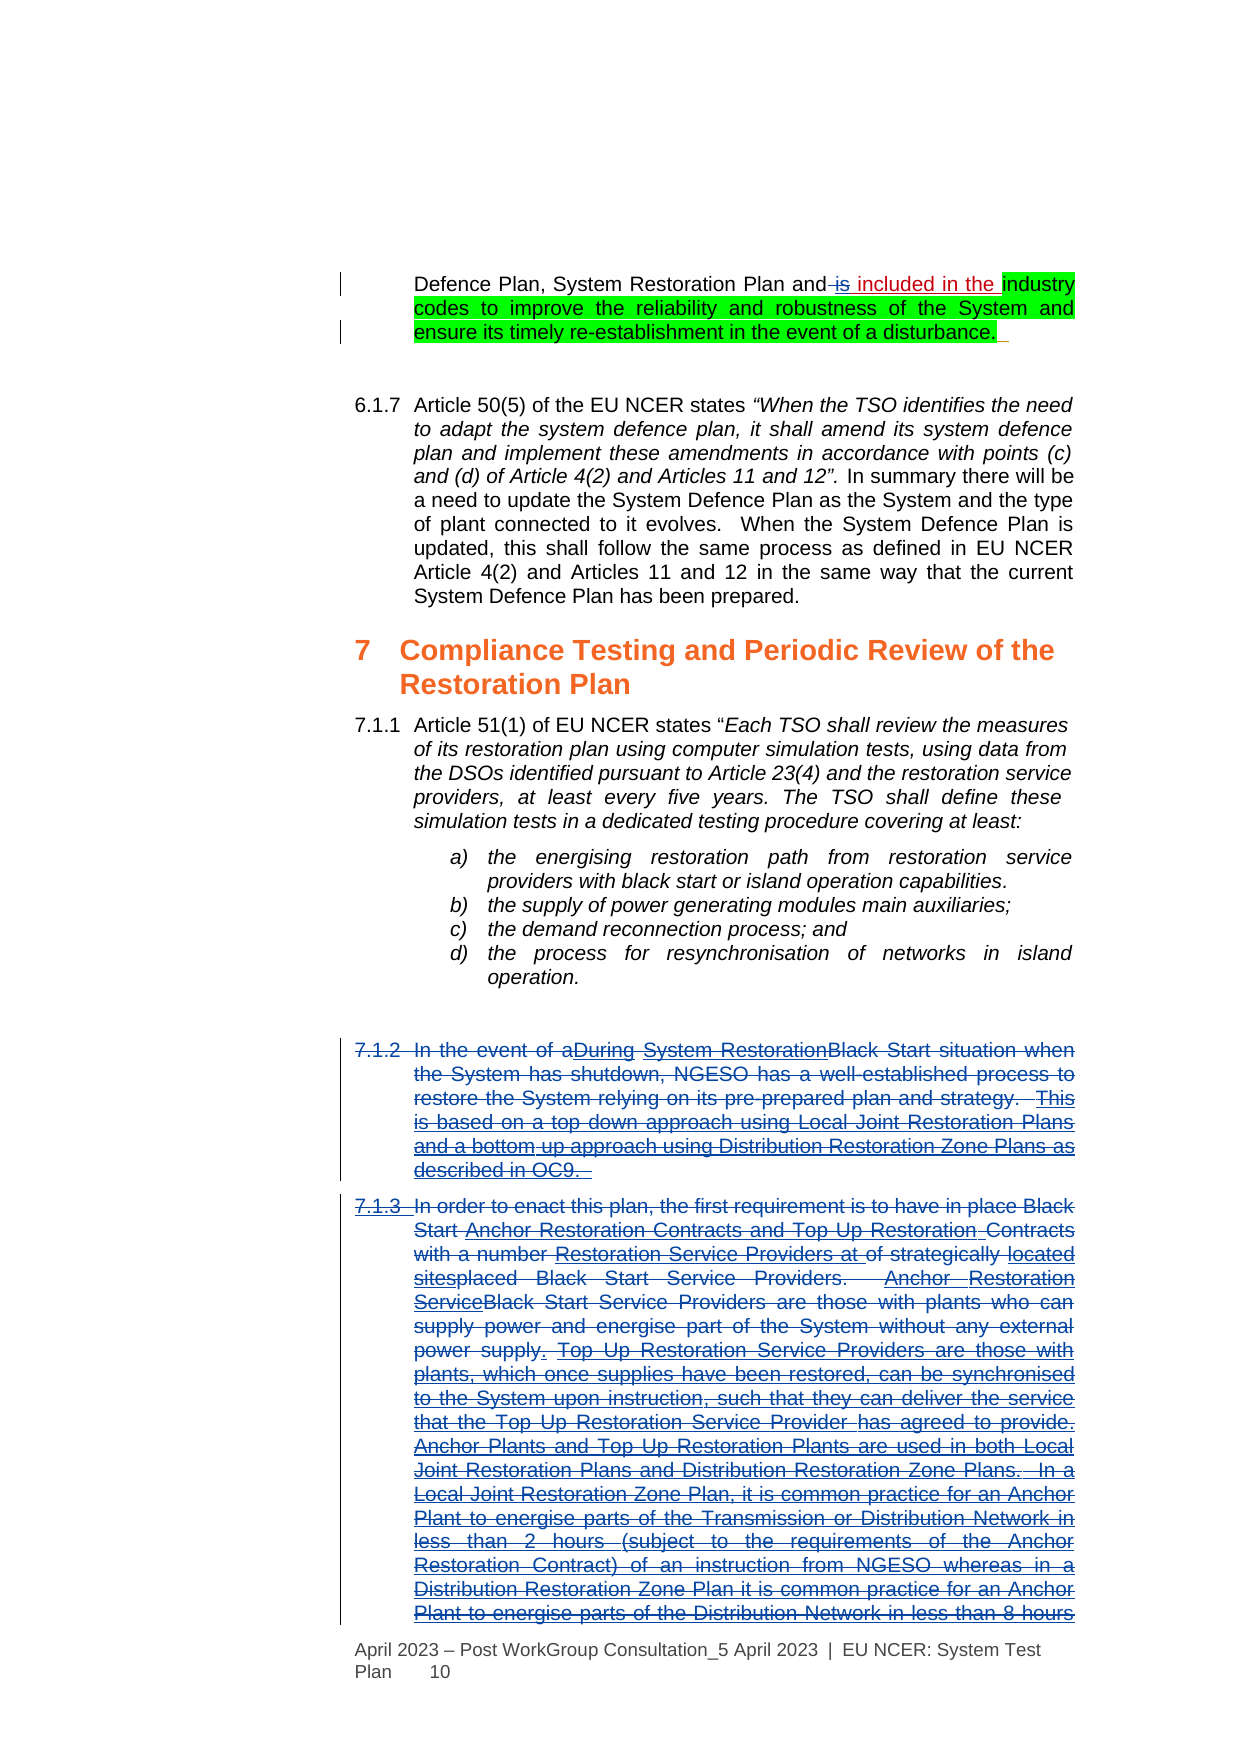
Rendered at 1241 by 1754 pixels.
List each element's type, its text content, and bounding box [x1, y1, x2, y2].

list the process for resynchronisation of networks in island operation. [450, 941, 1075, 989]
list the demand reconnection process; and [450, 917, 1075, 941]
text 7.1.1 Article 51(1) of EU NCER states “Each TSO shall review the measures of its restoration plan using computer simulation tests, using data from the DSOs identified pursuant to Article 23(4) and the restoration service providers, at least every five years. The TSO shall define these simulation tests in a dedicated testing procedure covering at least: [354, 713, 1075, 832]
text 6.1.7 Article 50(5) of the EU NCER states “When the TSO identifies the need to adapt the system defence plan, it shall amend its system defence plan and implement these amendments in accordance with points (c) and (d) of Article 4(2) and Articles 11 and 12”. In summary there will be a need to update the System Defence Plan as the System and the type of plant connected to it evolves. When the System Defence Plan is updated, this shall follow the same process as defined in EU NCER Article 4(2) and Articles 11 and 12 in the same way that the current System Defence Plan has been prepared. [354, 392, 1075, 608]
subtitle Compliance Testing and Periodic Review of the Restoration Plan [354, 633, 1075, 700]
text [354, 272, 1075, 343]
list the supply of power generating modules main auxiliaries; [450, 893, 1075, 917]
list the energising restoration path from restoration service providers with black start or island operation capabilities. [450, 845, 1075, 893]
